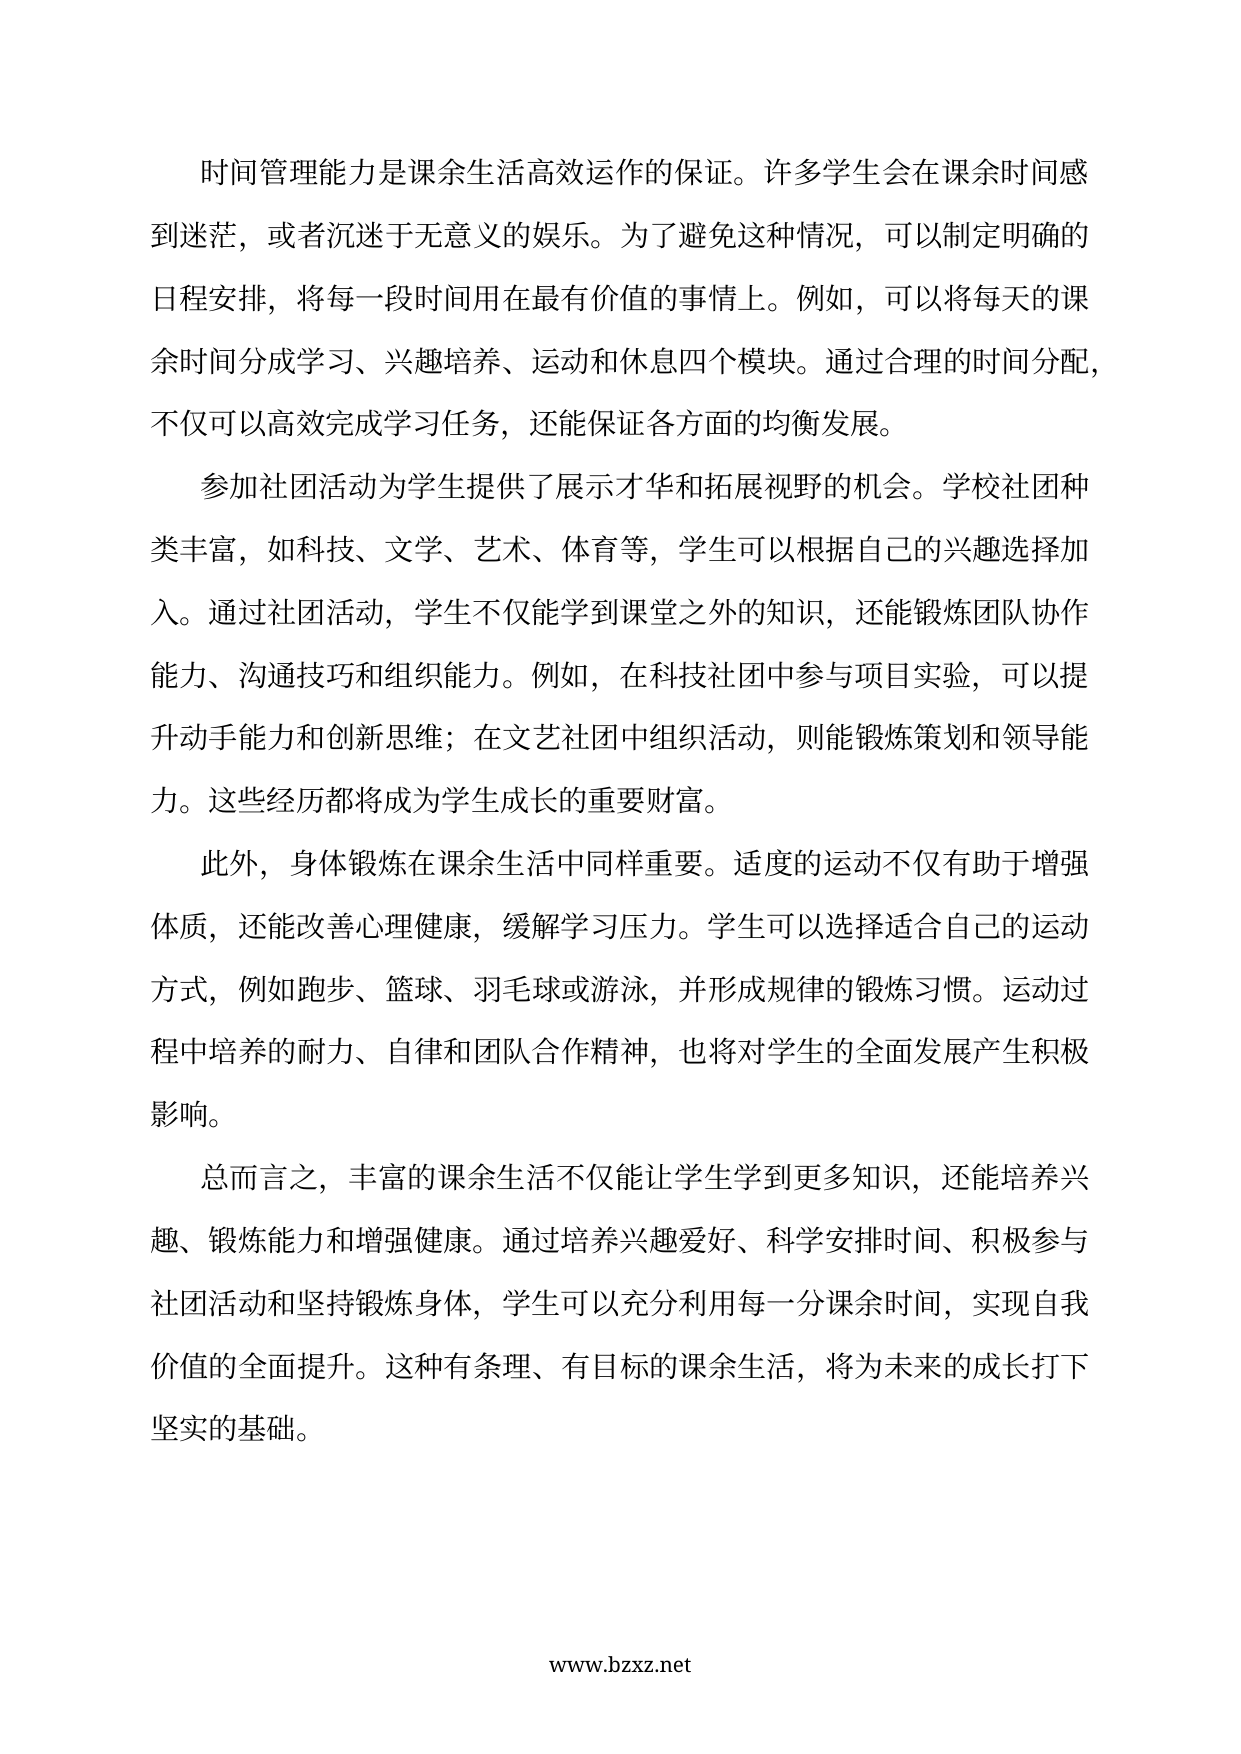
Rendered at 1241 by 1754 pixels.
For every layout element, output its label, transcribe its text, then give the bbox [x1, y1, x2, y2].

text 总而言之，丰富的课余生活不仅能让学生学到更多知识，还能培养兴趣、锻炼能力和增强健康。通过培养兴趣爱好、科学安排时间、积极参与社团活动和坚持锻炼身体，学生可以充分利用每一分课余时间，实现自我价值的全面提升。这种有条理、有目标的课余生活，将为未来的成长打下坚实的基础。 [150, 1155, 1090, 1448]
text 参加社团活动为学生提供了展示才华和拓展视野的机会。学校社团种类丰富，如科技、文学、艺术、体育等，学生可以根据自己的兴趣选择加入。通过社团活动，学生不仅能学到课堂之外的知识，还能锻炼团队协作能力、沟通技巧和组织能力。例如，在科技社团中参与项目实验，可以提升动手能力和创新思维；在文艺社团中组织活动，则能锻炼策划和领导能力。这些经历都将成为学生成长的重要财富。 [150, 464, 1090, 820]
text 此外，身体锻炼在课余生活中同样重要。适度的运动不仅有助于增强体质，还能改善心理健康，缓解学习压力。学生可以选择适合自己的运动方式，例如跑步、篮球、羽毛球或游泳，并形成规律的锻炼习惯。运动过程中培养的耐力、自律和团队合作精神，也将对学生的全面发展产生积极影响。 [150, 841, 1090, 1134]
text 时间管理能力是课余生活高效运作的保证。许多学生会在课余时间感到迷茫，或者沉迷于无意义的娱乐。为了避免这种情况，可以制定明确的日程安排，将每一段时间用在最有价值的事情上。例如，可以将每天的课余时间分成学习、兴趣培养、运动和休息四个模块。通过合理的时间分配，不仅可以高效完成学习任务，还能保证各方面的均衡发展。 [150, 150, 1090, 443]
